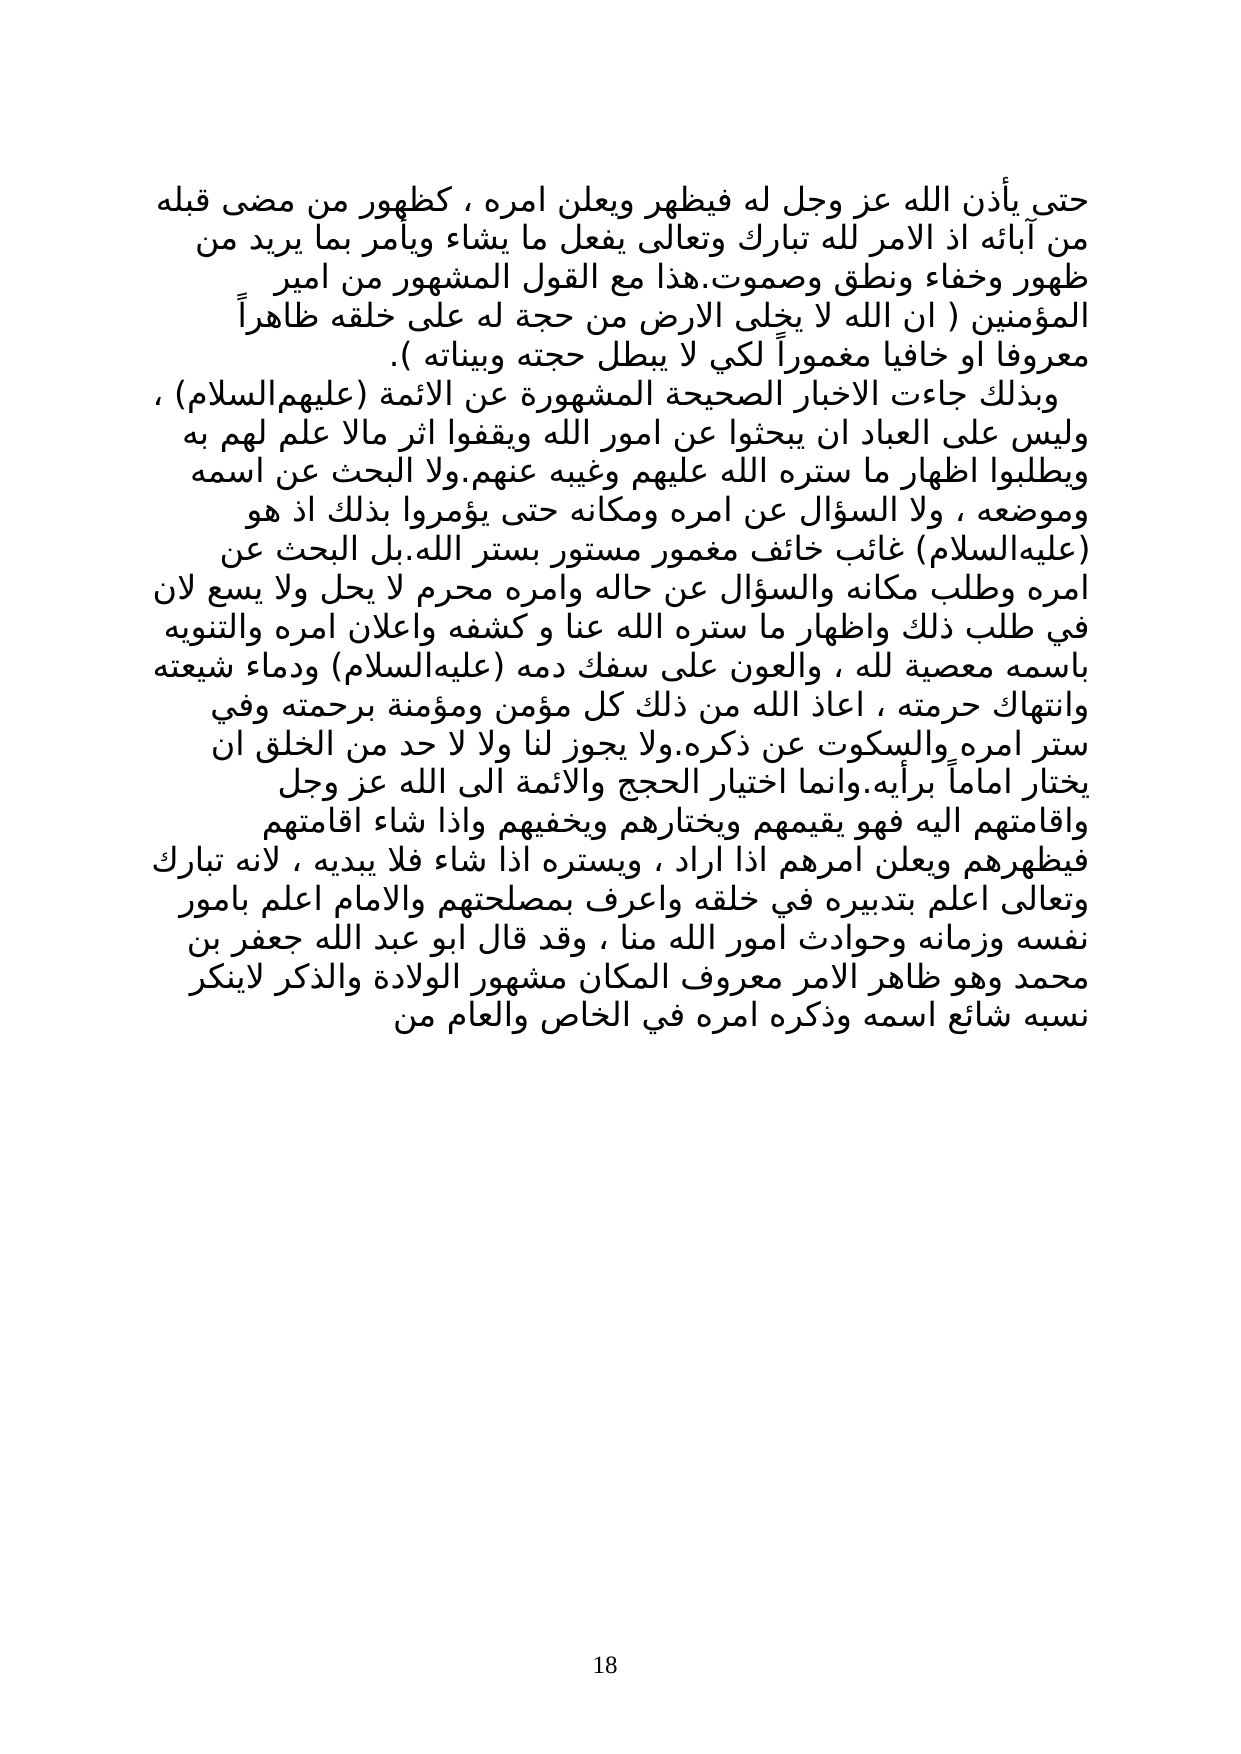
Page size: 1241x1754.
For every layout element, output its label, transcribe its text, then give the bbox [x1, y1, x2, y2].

text وبذلك جاءت الاخبار الصحيحة المشهورة عن الائمة (عليهم‌السلام) ، وليس على العباد ان يبحثوا عن امور الله ويقفوا اثر مالا علم لهم به ويطلبوا اظهار ما ستره الله عليهم وغيبه عنهم.ولا البحث عن اسمه وموضعه ، ولا السؤال عن امره ومكانه حتى يؤمروا بذلك اذ هو (عليه‌السلام) غائب خائف مغمور مستور بستر الله.بل البحث عن امره وطلب مكانه والسؤال عن حاله وامره محرم لا يحل ولا يسع لان في طلب ذلك واظهار ما ستره الله عنا و كشفه واعلان امره والتنويه باسمه معصية لله ، والعون على سفك دمه (عليه‌السلام) ودماء شيعته وانتهاك حرمته ، اعاذ الله من ذلك كل مؤمن ومؤمنة برحمته وفي ستر امره والسكوت عن ذكره.ولا يجوز لنا ولا لا حد من الخلق ان يختار اماماً برأيه.وانما اختيار الحجج والائمة الى الله عز وجل واقامتهم اليه فهو يقيمهم ويختارهم ويخفيهم واذا شاء اقامتهم فيظهرهم ويعلن امرهم اذا اراد ، ويستره اذا شاء فلا يبديه ، لانه تبارك وتعالى اعلم بتدبيره في خلقه واعرف بمصلحتهم والامام اعلم بامور نفسه وزمانه وحوادث امور الله منا ، وقد قال ابو عبد الله جعفر بن محمد وهو ظاهر الامر معروف المكان مشهور الولادة والذكر لاينكر نسبه شائع اسمه وذكره امره في الخاص والعام من [150, 374, 1090, 1035]
text حتى يأذن الله عز وجل له فيظهر ويعلن امره ، كظهور من مضى قبله من آبائه اذ الامر لله تبارك وتعالى يفعل ما يشاء ويأمر بما يريد من ظهور وخفاء ونطق وصموت.هذا مع القول المشهور من امير المؤمنين ( ان الله لا يخلى الارض من حجة له على خلقه ظاهراً معروفا او خافيا مغموراً لكي لا يبطل حجته وبيناته ). [150, 180, 1090, 374]
